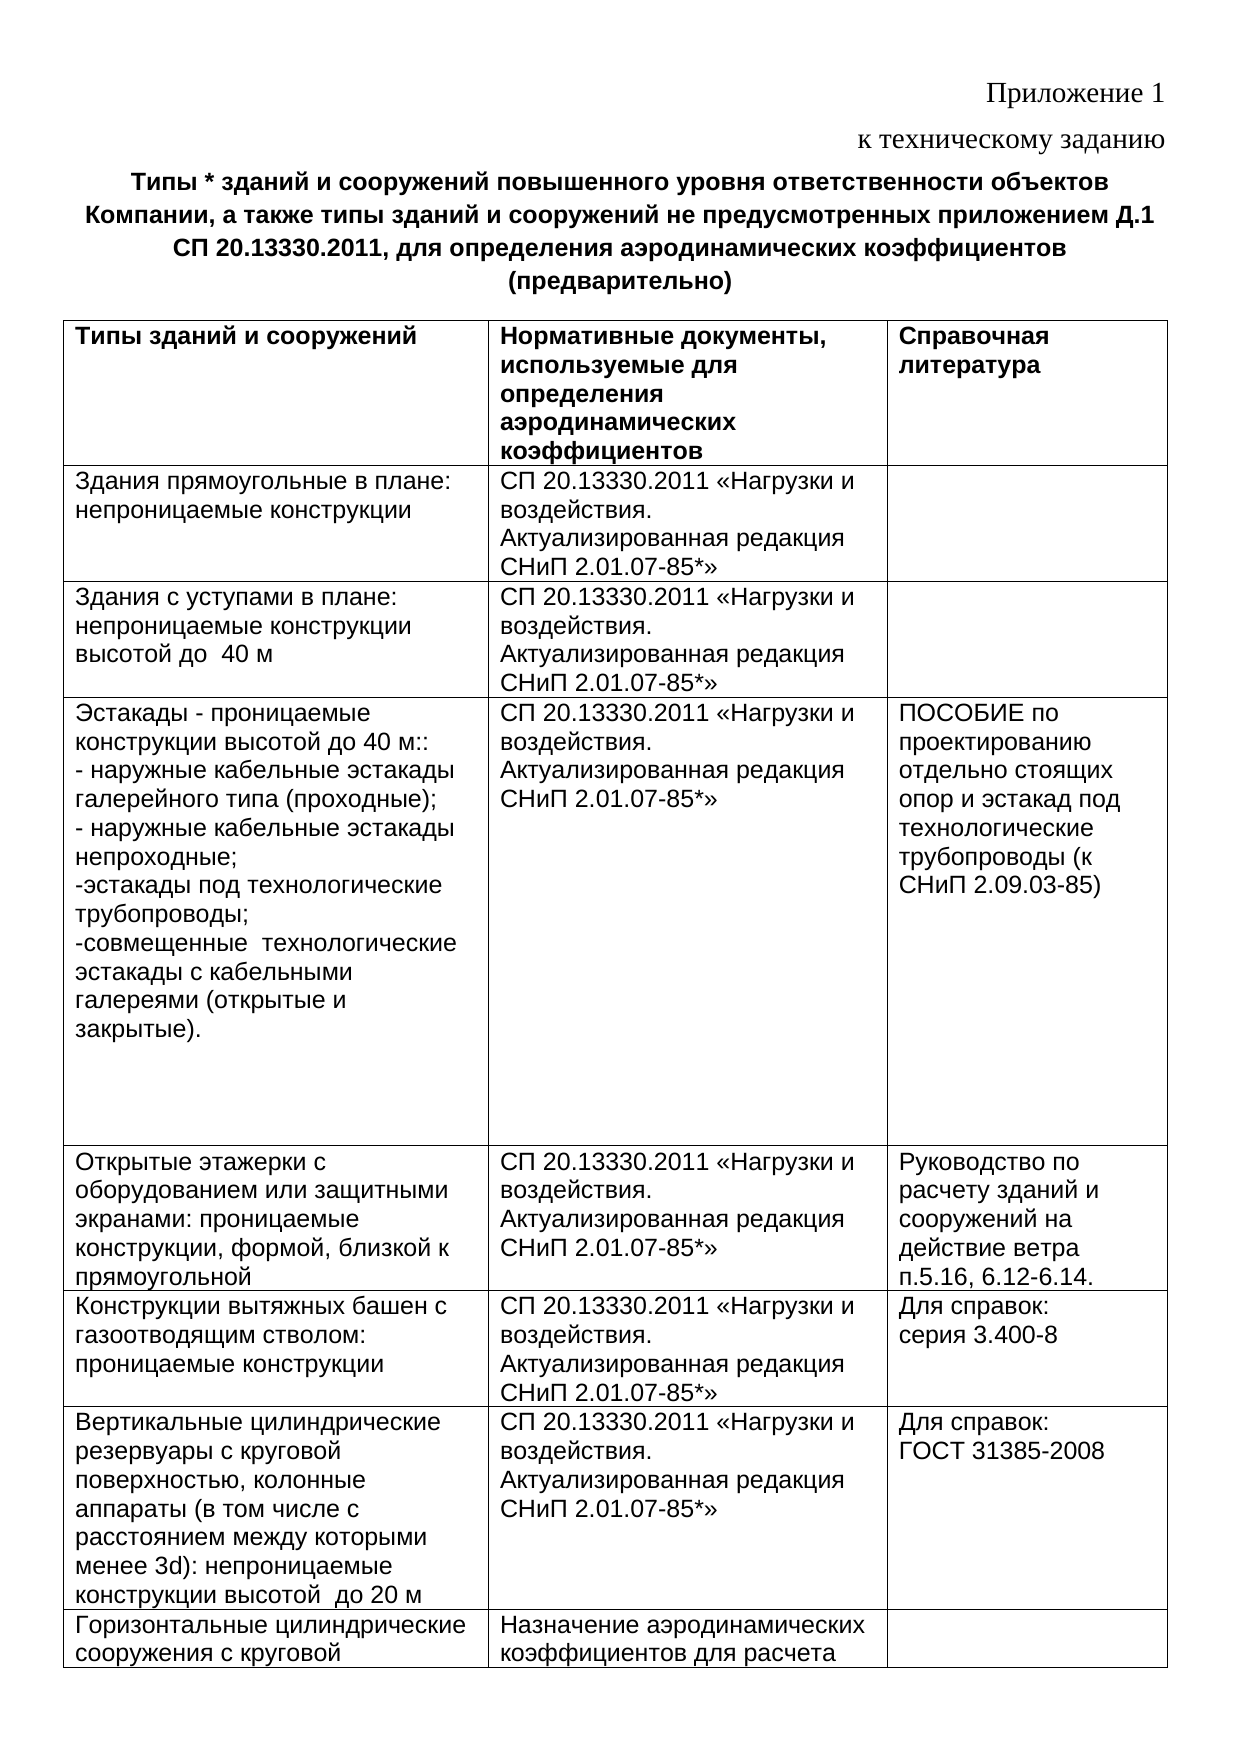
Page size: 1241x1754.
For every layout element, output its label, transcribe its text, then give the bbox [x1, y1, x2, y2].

table_cell Здания с уступами в плане: непроницаемые конструкции высотой до 40 м [64, 582, 488, 697]
text Типы * зданий и сооружений повышенного уровня ответственности объектов Компании, а также типы зданий и сооружений не предусмотренных приложением Д.1 СП 20.13330.2011, для определения аэродинамических коэффициентов [75, 167, 1165, 262]
table_cell СП 20.13330.2011 «Нагрузки и воздействия. Актуализированная редакция СНиП 2.01.07-85*» [489, 582, 887, 697]
table_cell Для справок: серия 3.400-8 [888, 1291, 1167, 1406]
table_cell СП 20.13330.2011 «Нагрузки и воздействия. Актуализированная редакция СНиП 2.01.07-85*» [489, 466, 887, 581]
table_cell ПОСОБИЕ по проектированию отдельно стоящих опор и эстакад под технологические трубопроводы (к СНиП 2.09.03-85) [888, 698, 1167, 1145]
table_cell [888, 582, 1167, 697]
table_cell Открытые этажерки с оборудованием или защитными экранами: проницаемые конструкции, формой, близкой к прямоугольной [64, 1146, 488, 1290]
table_cell СП 20.13330.2011 «Нагрузки и воздействия. Актуализированная редакция СНиП 2.01.07-85*» [489, 1407, 887, 1608]
table_cell Эстакады - проницаемые конструкции высотой до 40 м:: - наружные кабельные эстакады галерейного типа (проходные); - наружные кабельные эстакады непроходные; -эстакады под технологические трубопроводы; -совмещенные технологические эстакады с кабельными галереями (открытые и закрытые). [64, 698, 488, 1145]
table_cell СП 20.13330.2011 «Нагрузки и воздействия. Актуализированная редакция СНиП 2.01.07-85*» [489, 698, 887, 1145]
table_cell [64, 1610, 488, 1667]
table_header Справочная литература [888, 321, 1167, 465]
table_header Типы зданий и сооружений [64, 321, 488, 465]
table_cell Для справок: ГОСТ 31385-2008 [888, 1407, 1167, 1608]
text Приложение 1 [75, 75, 1165, 108]
text к техническому заданию [75, 121, 1165, 154]
table_cell [888, 1610, 1167, 1667]
table_cell СП 20.13330.2011 «Нагрузки и воздействия. Актуализированная редакция СНиП 2.01.07-85*» [489, 1146, 887, 1290]
table_cell [888, 466, 1167, 581]
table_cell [489, 1610, 887, 1667]
table_cell Конструкции вытяжных башен с газоотводящим стволом: проницаемые конструкции [64, 1291, 488, 1406]
table_cell Руководство по расчету зданий и сооружений на действие ветра п.5.16, 6.12-6.14. [888, 1146, 1167, 1290]
text (предварительно) [75, 266, 1165, 295]
table_cell Вертикальные цилиндрические резервуары с круговой поверхностью, колонные аппараты (в том числе с расстоянием между которыми менее 3d): непроницаемые конструкции высотой до 20 м [64, 1407, 488, 1608]
table_cell СП 20.13330.2011 «Нагрузки и воздействия. Актуализированная редакция СНиП 2.01.07-85*» [489, 1291, 887, 1406]
table_cell Здания прямоугольные в плане: непроницаемые конструкции [64, 466, 488, 581]
table_header Нормативные документы, используемые для определения аэродинамических коэффициентов [489, 321, 887, 465]
